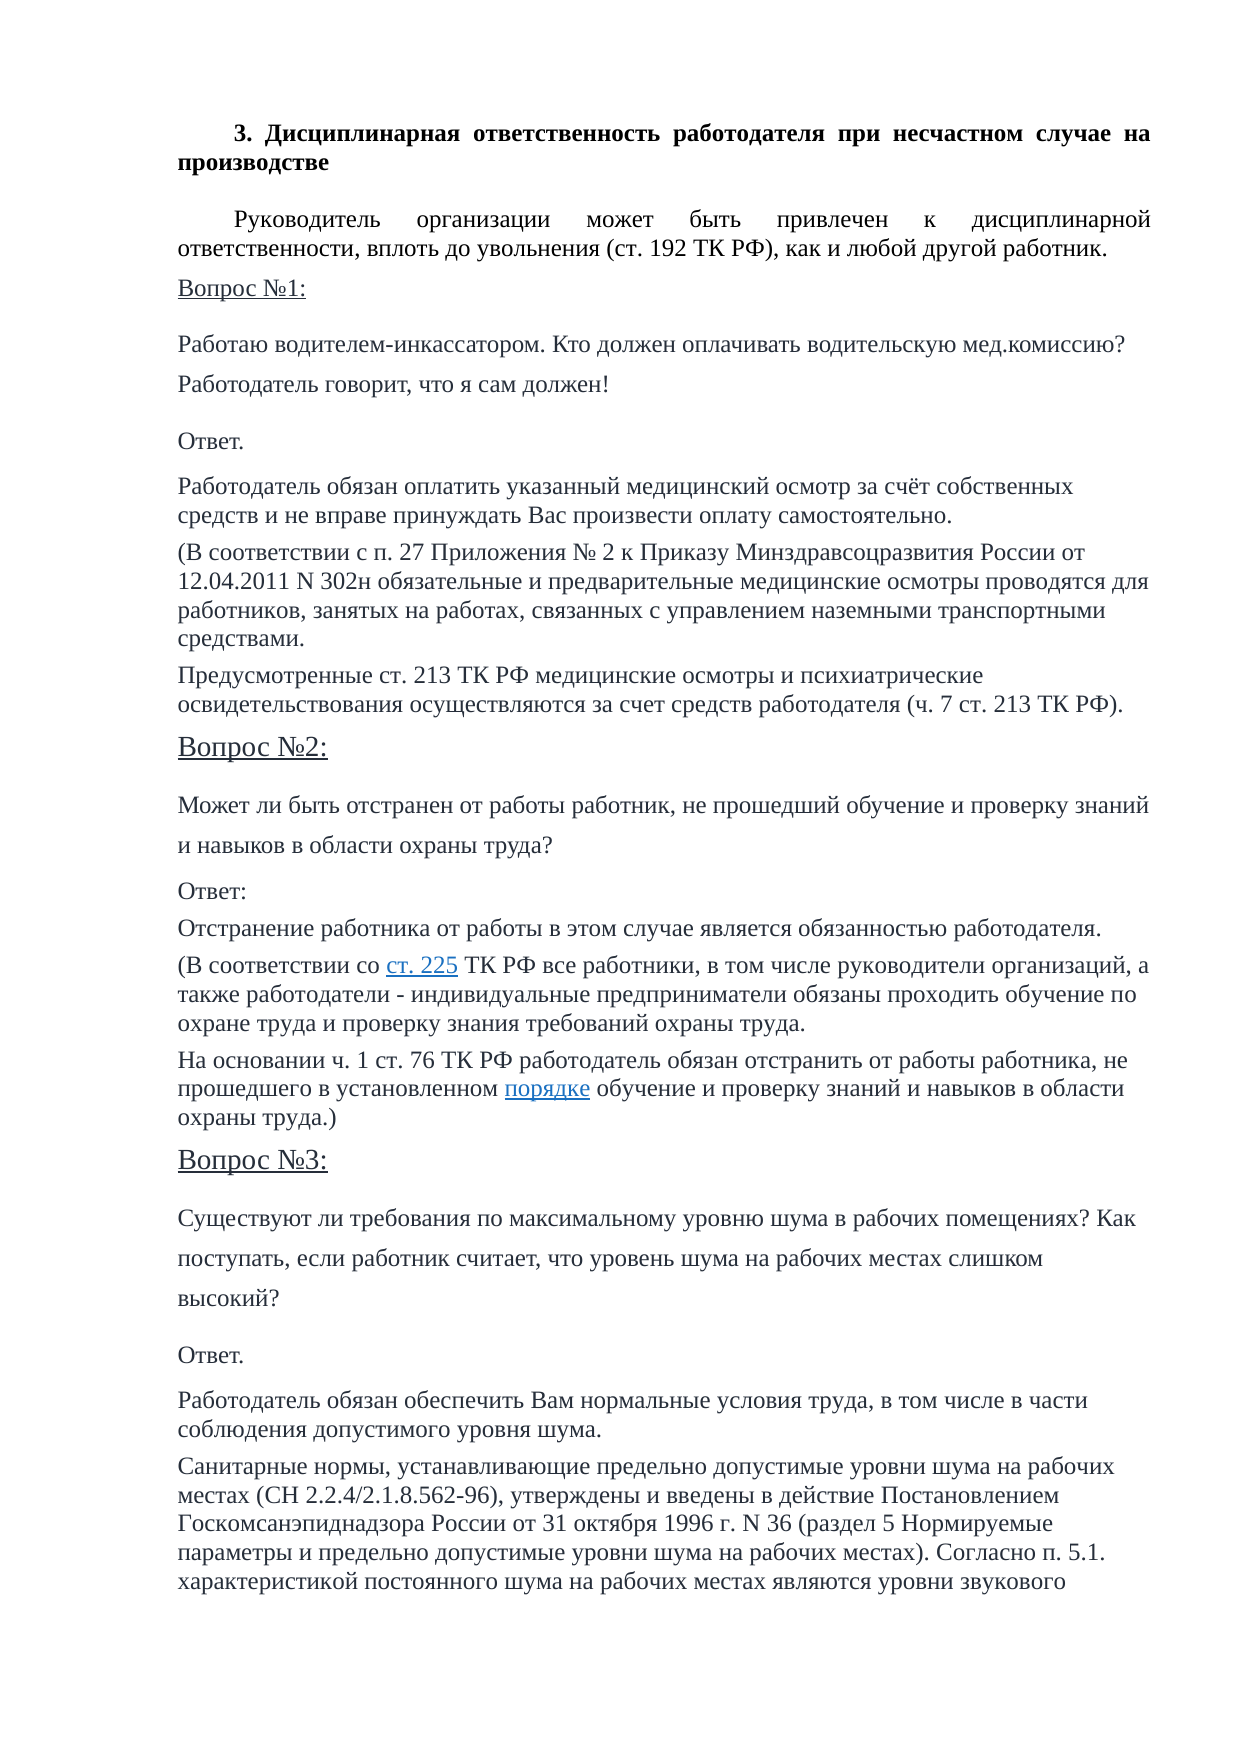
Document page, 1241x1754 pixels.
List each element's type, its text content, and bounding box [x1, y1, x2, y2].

text 3. Дисциплинарная ответственность работодателя при несчастном случае на производстве [177, 118, 1152, 176]
text Может ли быть отстранен от работы работник, не прошедший обучение и проверку знаний и навыков в области охраны труда? [177, 779, 1152, 859]
text Вопрос №2: [177, 726, 1152, 763]
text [177, 1451, 1152, 1595]
text Вопрос №1: [177, 262, 1152, 302]
text Работодатель обязан оплатить указанный медицинский осмотр за счёт собственных средств и не вправе принуждать Вас произвести оплату самостоятельно. [177, 471, 1152, 529]
text Ответ. [177, 415, 1152, 454]
text На основании ч. 1 ст. 76 ТК РФ работодатель обязан отстранить от работы работника, не прошедшего в установленном порядке обучение и проверку знаний и навыков в области охраны труда.) [177, 1045, 1152, 1131]
text Работаю водителем-инкассатором. Кто должен оплачивать водительскую мед.комиссию? Работодатель говорит, что я сам должен! [177, 318, 1152, 398]
text Предусмотренные ст. 213 ТК РФ медицинские осмотры и психиатрические освидетельствования осуществляются за счет средств работодателя (ч. 7 ст. 213 ТК РФ). [177, 661, 1152, 718]
text Работодатель обязан обеспечить Вам нормальные условия труда, в том числе в части соблюдения допустимого уровня шума. [177, 1385, 1152, 1443]
text Ответ: [177, 876, 1152, 905]
text Вопрос №3: [177, 1139, 1152, 1176]
text Руководитель организации может быть привлечен к дисциплинарной ответственности, вплоть до увольнения (ст. 192 ТК РФ), как и любой другой работник. [177, 204, 1152, 262]
text Отстранение работника от работы в этом случае является обязанностью работодателя. [177, 913, 1152, 942]
text Ответ. [177, 1329, 1152, 1368]
text Существуют ли требования по максимальному уровню шума в рабочих помещениях? Как поступать, если работник считает, что уровень шума на рабочих местах слишком высокий? [177, 1192, 1152, 1312]
text (В соответствии с п. 27 Приложения № 2 к Приказу Минздравсоцразвития России от 12.04.2011 N 302н обязательные и предварительные медицинские осмотры проводятся для работников, занятых на работах, связанных с управлением наземными транспортными средствами. [177, 537, 1152, 652]
text (В соответствии со ст. 225 ТК РФ все работники, в том числе руководители организаций, а также работодатели - индивидуальные предприниматели обязаны проходить обучение по охране труда и проверку знания требований охраны труда. [177, 950, 1152, 1036]
